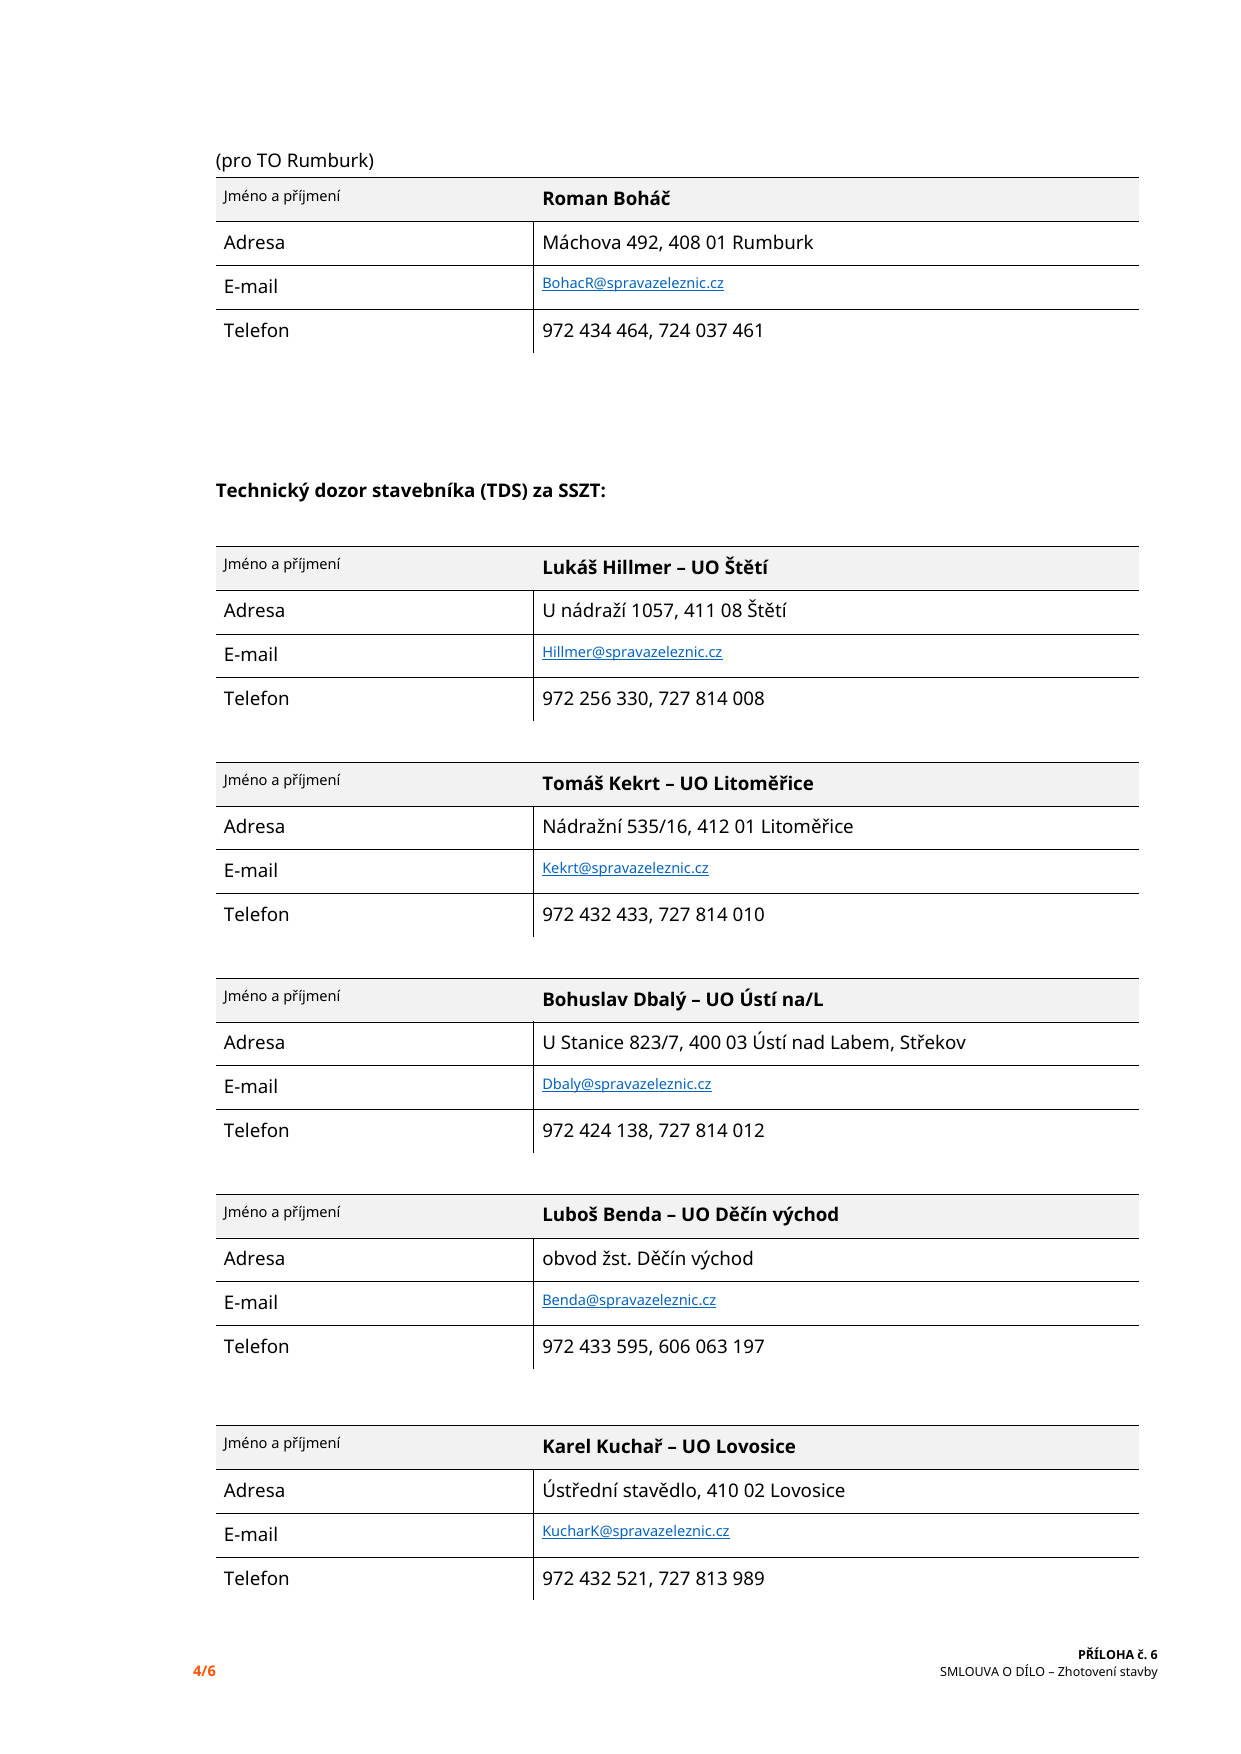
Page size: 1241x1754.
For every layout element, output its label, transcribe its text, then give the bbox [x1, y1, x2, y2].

table_cell Kekrt@spravazeleznic.cz [534, 850, 1139, 893]
table_header Jméno a příjmení [216, 1426, 534, 1469]
table_cell 972 432 433, 727 814 010 [534, 894, 1139, 937]
table_cell Telefon [216, 678, 533, 721]
table_cell 972 433 595, 606 063 197 [534, 1326, 1139, 1369]
table_cell Adresa [216, 807, 533, 849]
table_cell Adresa [216, 222, 533, 265]
table_header Luboš Benda – UO Děčín východ [534, 1195, 1139, 1237]
table_cell Adresa [216, 1239, 533, 1281]
table_cell U Stanice 823/7, 400 03 Ústí nad Labem, Střekov [534, 1023, 1139, 1065]
table_cell Hillmer@spravazeleznic.cz [534, 635, 1139, 677]
table_header Bohuslav Dbalý – UO Ústí na/L [534, 979, 1139, 1021]
table_cell E-mail [216, 266, 533, 309]
table_cell Telefon [216, 310, 533, 353]
table_cell E-mail [216, 1514, 533, 1557]
table_header Roman Boháč [534, 178, 1139, 221]
table_cell Adresa [216, 1023, 533, 1065]
table_cell E-mail [216, 1282, 533, 1325]
table_header Jméno a příjmení [216, 979, 534, 1021]
table_cell Máchova 492, 408 01 Rumburk [534, 222, 1139, 265]
table_cell Telefon [216, 1326, 533, 1369]
table_header Jméno a příjmení [216, 547, 534, 589]
table_cell Adresa [216, 591, 533, 633]
table_cell 972 256 330, 727 814 008 [534, 678, 1139, 721]
table_header Jméno a příjmení [216, 763, 534, 806]
table_cell E-mail [216, 635, 533, 677]
table_cell Adresa [216, 1470, 533, 1513]
table_header Jméno a příjmení [216, 1195, 534, 1237]
table_cell 972 424 138, 727 814 012 [534, 1110, 1139, 1153]
table_cell Telefon [216, 894, 533, 937]
table_cell obvod žst. Děčín východ [534, 1239, 1139, 1281]
table_cell 972 432 521, 727 813 989 [534, 1558, 1139, 1600]
table_cell Dbaly@spravazeleznic.cz [534, 1066, 1139, 1109]
table_cell Telefon [216, 1110, 533, 1153]
table_cell Telefon [216, 1558, 533, 1600]
table_cell BohacR@spravazeleznic.cz [534, 266, 1139, 309]
table_header Jméno a příjmení [216, 178, 534, 221]
table_cell KucharK@spravazeleznic.cz [534, 1514, 1139, 1557]
table_cell Ústřední stavědlo, 410 02 Lovosice [534, 1470, 1139, 1513]
table_cell 972 434 464, 724 037 461 [534, 310, 1139, 353]
table_cell E-mail [216, 850, 533, 893]
table_cell Nádražní 535/16, 412 01 Litoměřice [534, 807, 1139, 849]
text (pro TO Rumburk) [216, 147, 1093, 173]
table_header Karel Kuchař – UO Lovosice [534, 1426, 1139, 1469]
table_header Lukáš Hillmer – UO Štětí [534, 547, 1139, 589]
table_cell Benda@spravazeleznic.cz [534, 1282, 1139, 1325]
table_header Tomáš Kekrt – UO Litoměřice [534, 763, 1139, 806]
text Technický dozor stavebníka (TDS) za SSZT: [216, 477, 1093, 503]
table_cell E-mail [216, 1066, 533, 1109]
table_cell U nádraží 1057, 411 08 Štětí [534, 591, 1139, 633]
